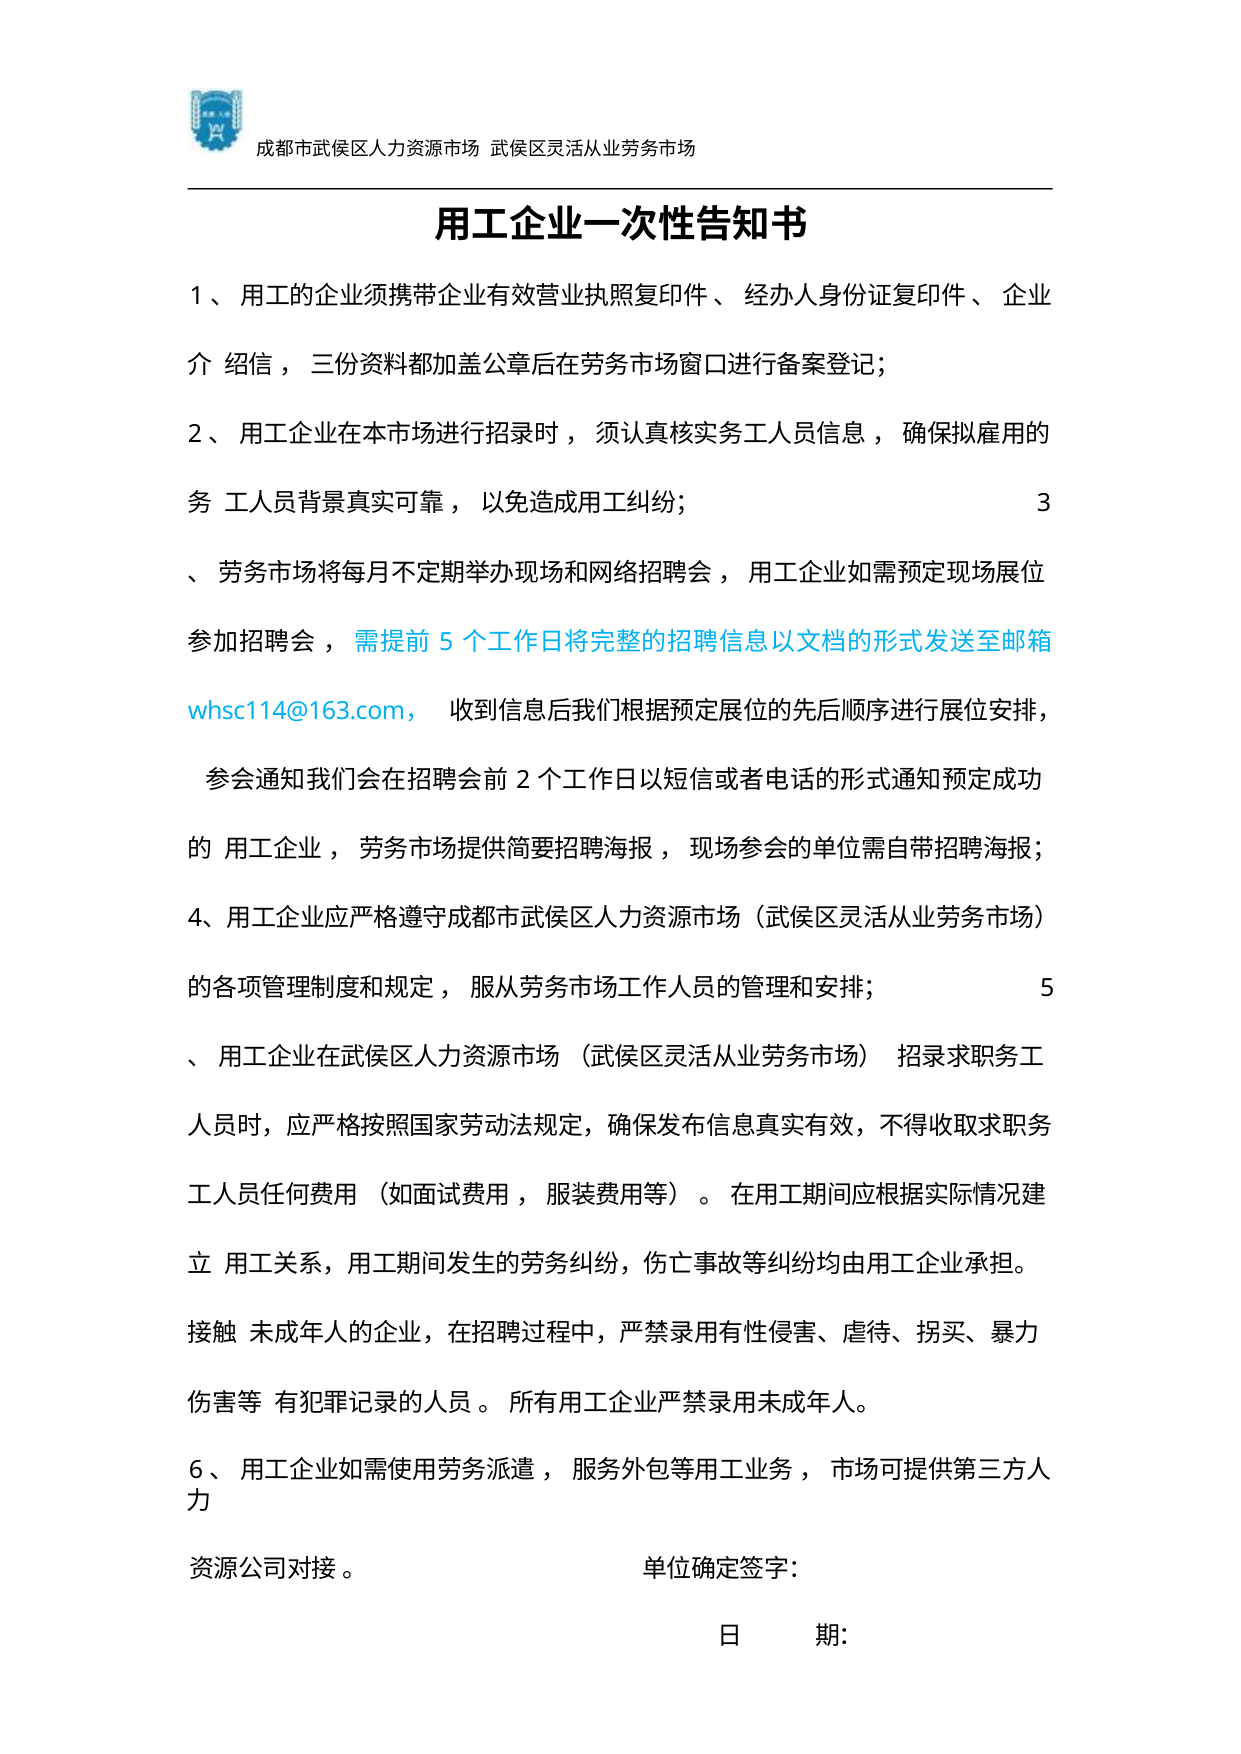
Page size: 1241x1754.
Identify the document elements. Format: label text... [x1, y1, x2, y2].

picture [187, 88, 247, 154]
text 日 期： [186, 1619, 1061, 1651]
text 成都市武侯区人力资源市场 武侯区灵活从业劳务市场 [186, 139, 1061, 160]
text 资源公司对接 。 单位确定签字： [186, 1552, 1061, 1584]
text 6 、 用工企业如需使用劳务派遣 ， 服务外包等用工业务 ， 市场可提供第三方人力 [186, 1452, 1061, 1517]
text 1 、 用工的企业须携带企业有效营业执照复印件 、 经办人身份证复印件 、 企业介 绍信 ， 三份资料都加盖公章后在劳务市场窗口进行备案登记； 2 、 用工企业在本市场进行招录时 ， 须认真核实务工人员信息 ， 确保拟雇用的务 工人员背景真实可靠 ， 以免造成用工纠纷； 3 、 劳务市场将每月不定期举办现场和网络招聘会 ， 用工企业如需预定现场展位 参加招聘会 ， 需提前 5 个工作日将完整的招聘信息以文档的形式发送至邮箱 whsc114@163.com， 收到信息后我们根据预定展位的先后顺序进行展位安排， 参会通知我们会在招聘会前 2 个工作日以短信或者电话的形式通知预定成功的 用工企业 ， 劳务市场提供简要招聘海报 ， 现场参会的单位需自带招聘海报； 4、用工企业应严格遵守成都市武侯区人力资源市场（武侯区灵活从业劳务市场） 的各项管理制度和规定 ， 服从劳务市场工作人员的管理和安排； 5 、 用工企业在武侯区人力资源市场 （武侯区灵活从业劳务市场） 招录求职务工 人员时，应严格按照国家劳动法规定，确保发布信息真实有效，不得收取求职务 工人员任何费用 （如面试费用 ， 服装费用等） 。 在用工期间应根据实际情况建立 用工关系，用工期间发生的劳务纠纷，伤亡事故等纠纷均由用工企业承担。接触 未成年人的企业，在招聘过程中，严禁录用有性侵害、虐待、拐买、暴力伤害等 有犯罪记录的人员 。 所有用工企业严禁录用未成年人。 [188, 275, 1061, 1418]
text 用工企业一次性告知书 [186, 205, 1061, 246]
picture [187, 188, 1053, 192]
